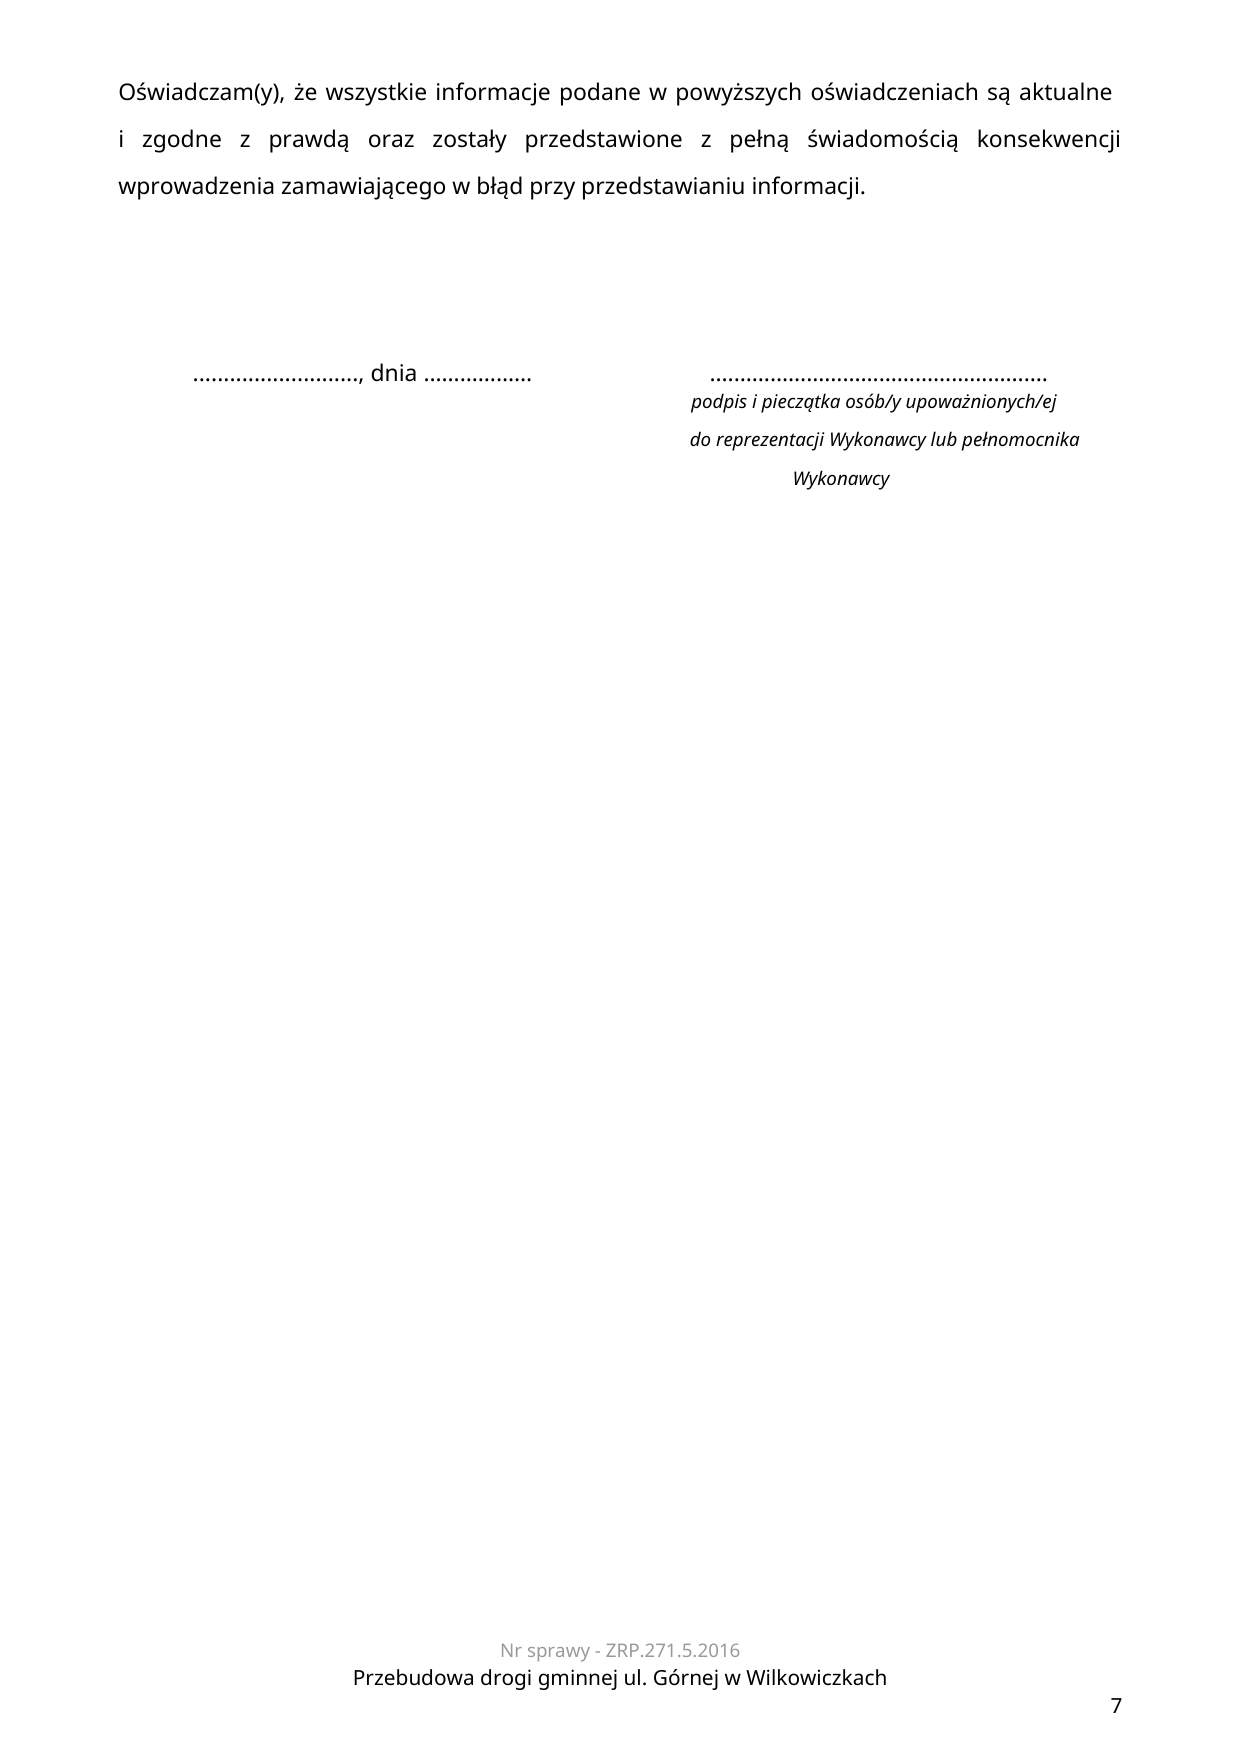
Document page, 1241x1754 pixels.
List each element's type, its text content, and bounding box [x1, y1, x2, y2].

text Oświadczam(y), że wszystkie informacje podane w powyższych oświadczeniach są aktualne i zgodne z prawdą oraz zostały przedstawione z pełną świadomością konsekwencji wprowadzenia zamawiającego w błąd przy przedstawianiu informacji. [118, 76, 1122, 201]
text podpis i pieczątka osób/y upoważnionych/ej do reprezentacji Wykonawcy lub pełnomocnika Wykonawcy [561, 388, 1122, 491]
text ..........................., dnia ……………… .………………………………………………. [118, 357, 1122, 388]
